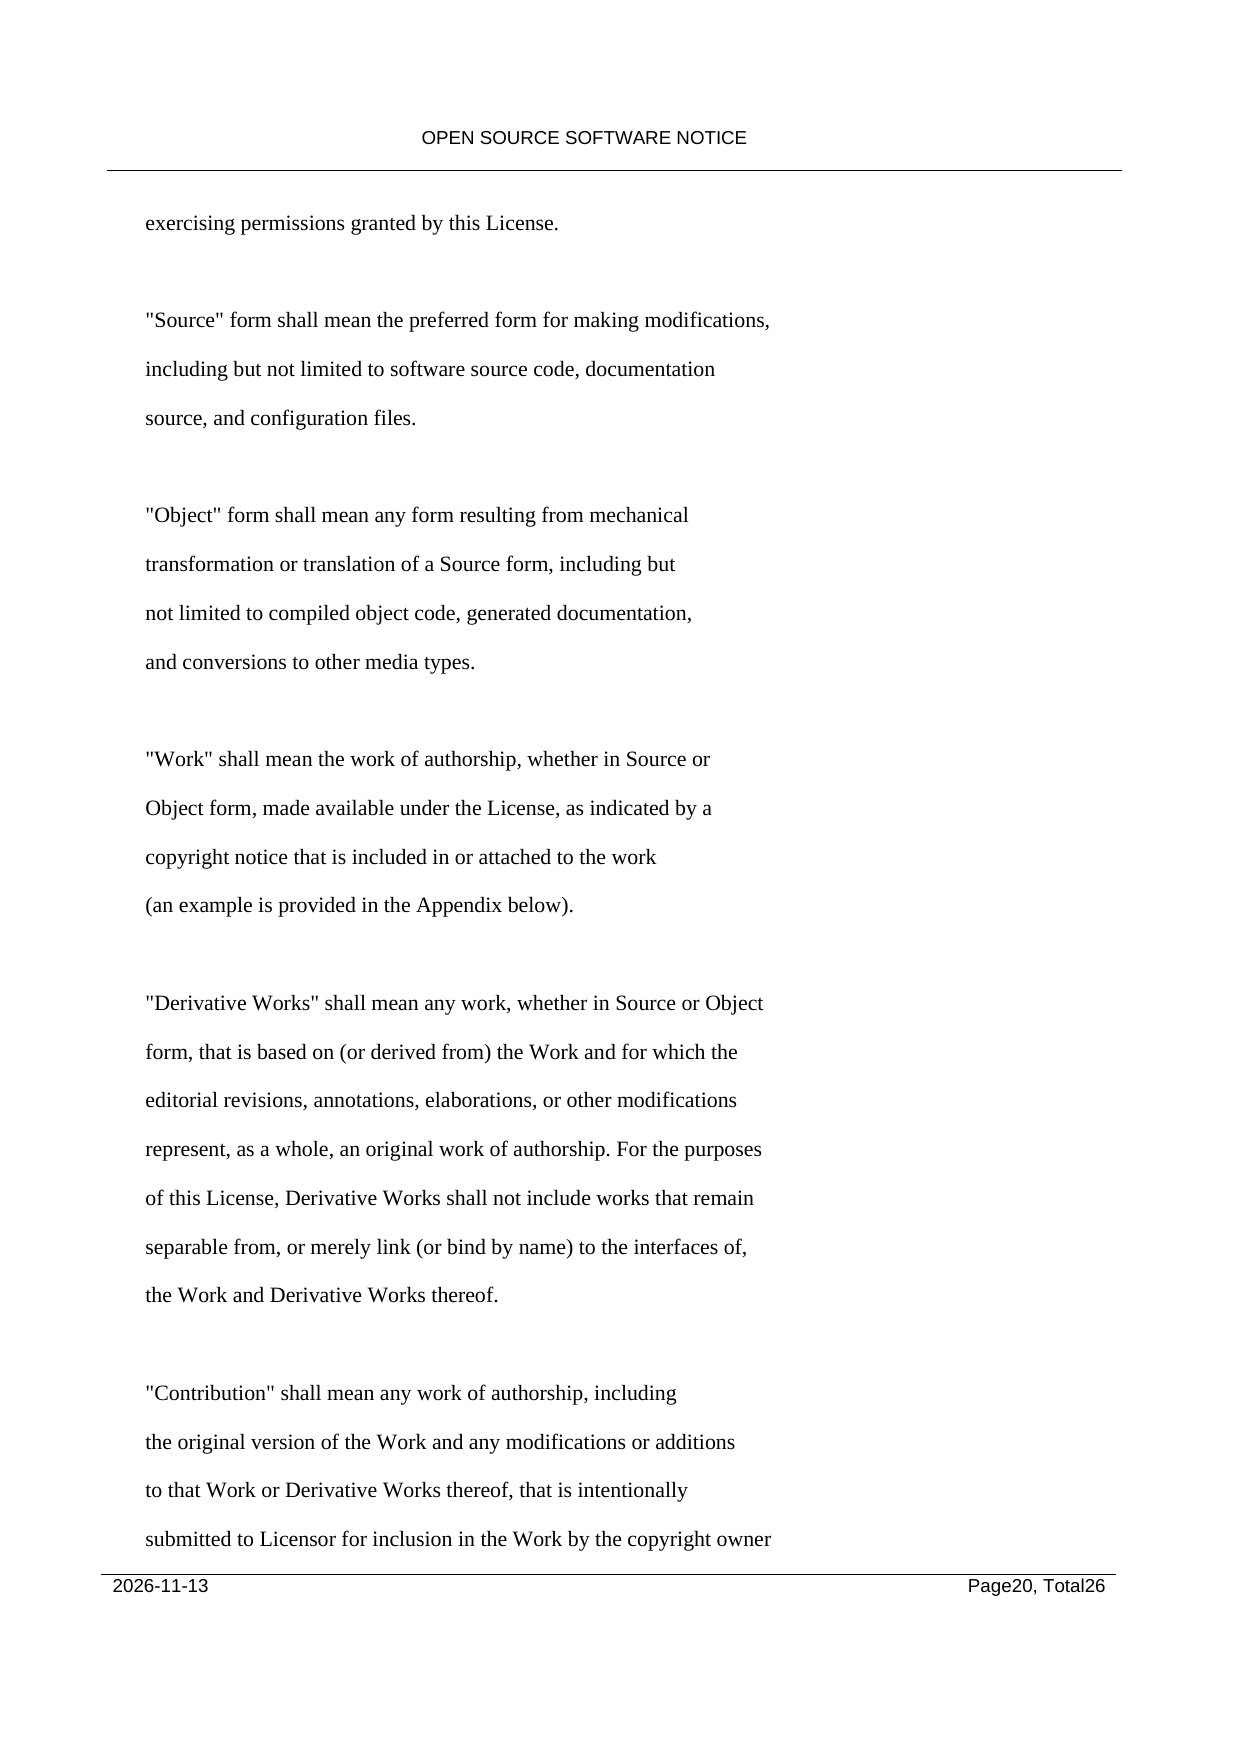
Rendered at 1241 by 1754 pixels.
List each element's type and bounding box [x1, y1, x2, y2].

text [112, 206, 1128, 1555]
